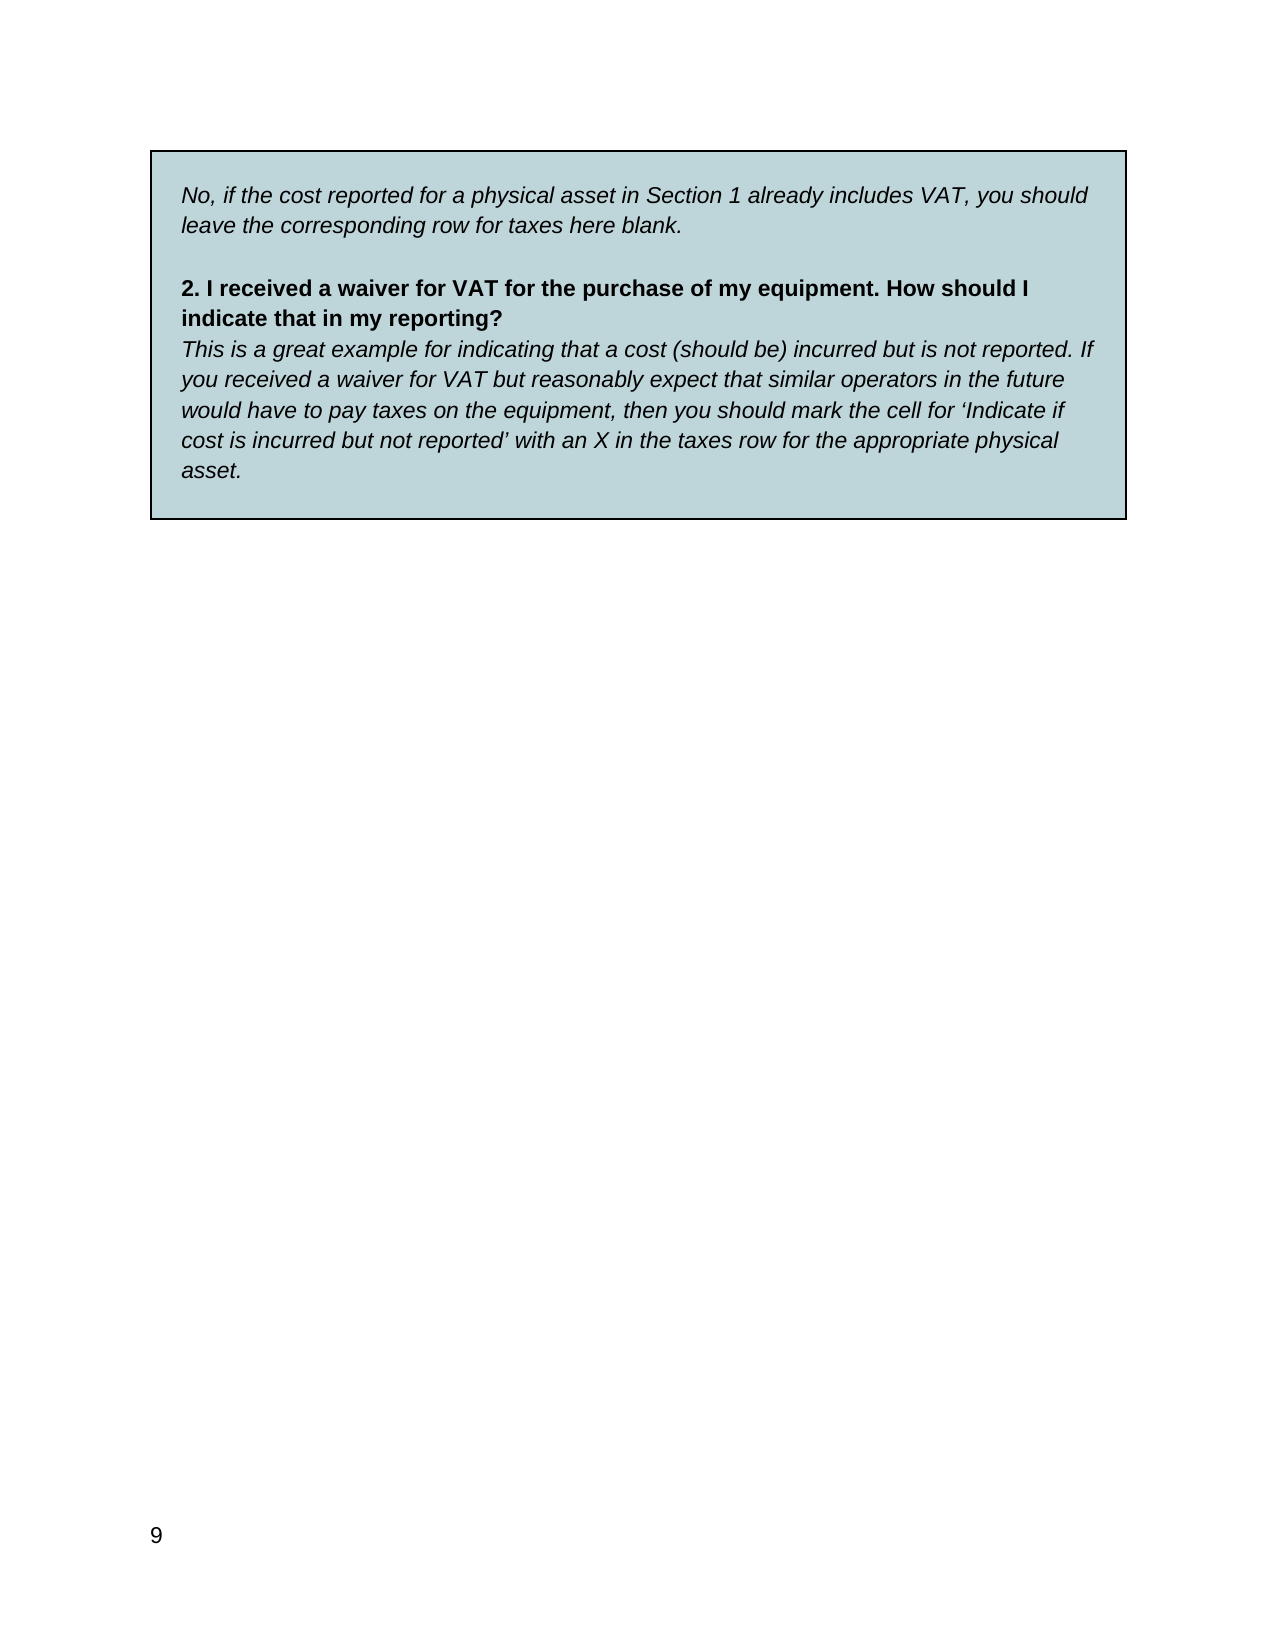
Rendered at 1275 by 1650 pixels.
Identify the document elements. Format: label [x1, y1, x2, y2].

table_header [152, 152, 1125, 518]
